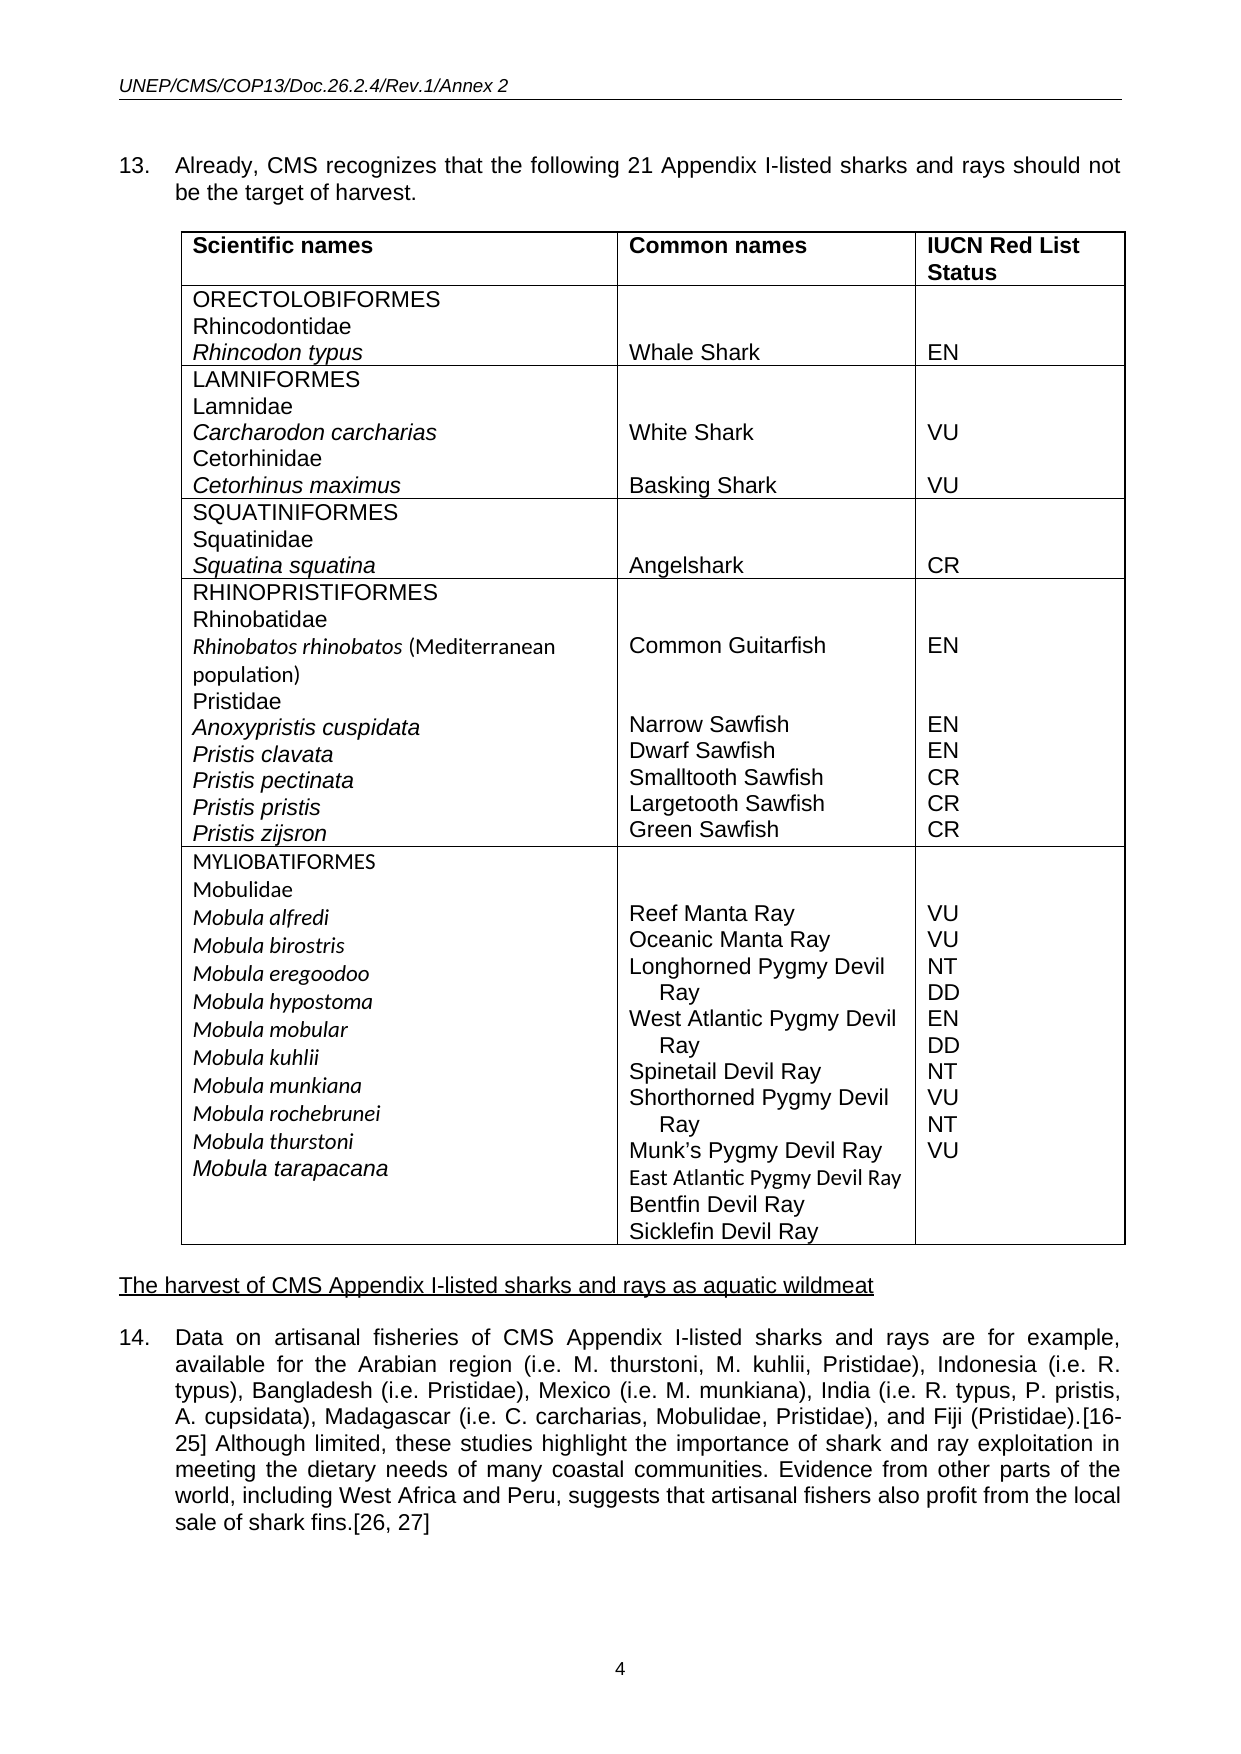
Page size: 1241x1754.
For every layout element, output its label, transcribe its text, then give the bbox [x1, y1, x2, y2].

table_cell CR [916, 499, 1124, 578]
table_cell VU VU NT DD EN DD NT VU NT VU [916, 847, 1124, 1244]
table_cell Common Guitarfish Narrow Sawfish Dwarf Sawfish Smalltooth Sawfish Largetooth Sawfish Green Sawfish [618, 579, 915, 846]
list Already, CMS recognizes that the following 21 Appendix I-listed sharks and rays should not be the target of harvest. [118, 152, 1122, 205]
table_cell White Shark Basking Shark [618, 366, 915, 498]
table_cell Whale Shark [618, 286, 915, 365]
table_cell VU VU [916, 366, 1124, 498]
table_cell Reef Manta Ray Oceanic Manta Ray Longhorned Pygmy Devil Ray West Atlantic Pygmy Devil Ray Spinetail Devil Ray Shorthorned Pygmy Devil Ray Munk’s Pygmy Devil Ray East Atlantic Pygmy Devil Ray Bentfin Devil Ray Sicklefin Devil Ray [618, 847, 915, 1244]
table_cell LAMNIFORMES Lamnidae Carcharodon carcharias Cetorhinidae Cetorhinus maximus [182, 366, 617, 498]
table_header Common names [618, 233, 915, 285]
table_cell MYLIOBATIFORMES Mobulidae Mobula alfredi Mobula birostris Mobula eregoodoo Mobula hypostoma Mobula mobular Mobula kuhlii Mobula munkiana Mobula rochebrunei Mobula thurstoni Mobula tarapacana [182, 847, 617, 1244]
text The harvest of CMS Appendix I-listed sharks and rays as aquatic wildmeat [118, 1272, 1122, 1298]
table_cell Angelshark [618, 499, 915, 578]
table_header Scientific names [182, 233, 617, 285]
table_cell ORECTOLOBIFORMES Rhincodontidae Rhincodon typus [182, 286, 617, 365]
table_cell EN [916, 286, 1124, 365]
table_cell SQUATINIFORMES Squatinidae Squatina squatina [182, 499, 617, 578]
table_header IUCN Red List Status [916, 233, 1124, 285]
table_cell EN EN EN CR CR CR [916, 579, 1124, 846]
list Data on artisanal fisheries of CMS Appendix I-listed sharks and rays are for example, available for the Arabian region (i.e. M. thurstoni, M. kuhlii, Pristidae), Indonesia (i.e. R. typus), Bangladesh (i.e. Pristidae), Mexico (i.e. M. munkiana), India (i.e. R. typus, P. pristis, A. cupsidata), Madagascar (i.e. C. carcharias, Mobulidae, Pristidae), and Fiji (Pristidae).[16-25] Although limited, these studies highlight the importance of shark and ray exploitation in meeting the dietary needs of many coastal communities. Evidence from other parts of the world, including West Africa and Peru, suggests that artisanal fishers also profit from the local sale of shark fins.[26, 27] [118, 1324, 1122, 1535]
table_cell RHINOPRISTIFORMES Rhinobatidae Rhinobatos rhinobatos (Mediterranean population) Pristidae Anoxypristis cuspidata Pristis clavata Pristis pectinata Pristis pristis Pristis zijsron [182, 579, 617, 846]
